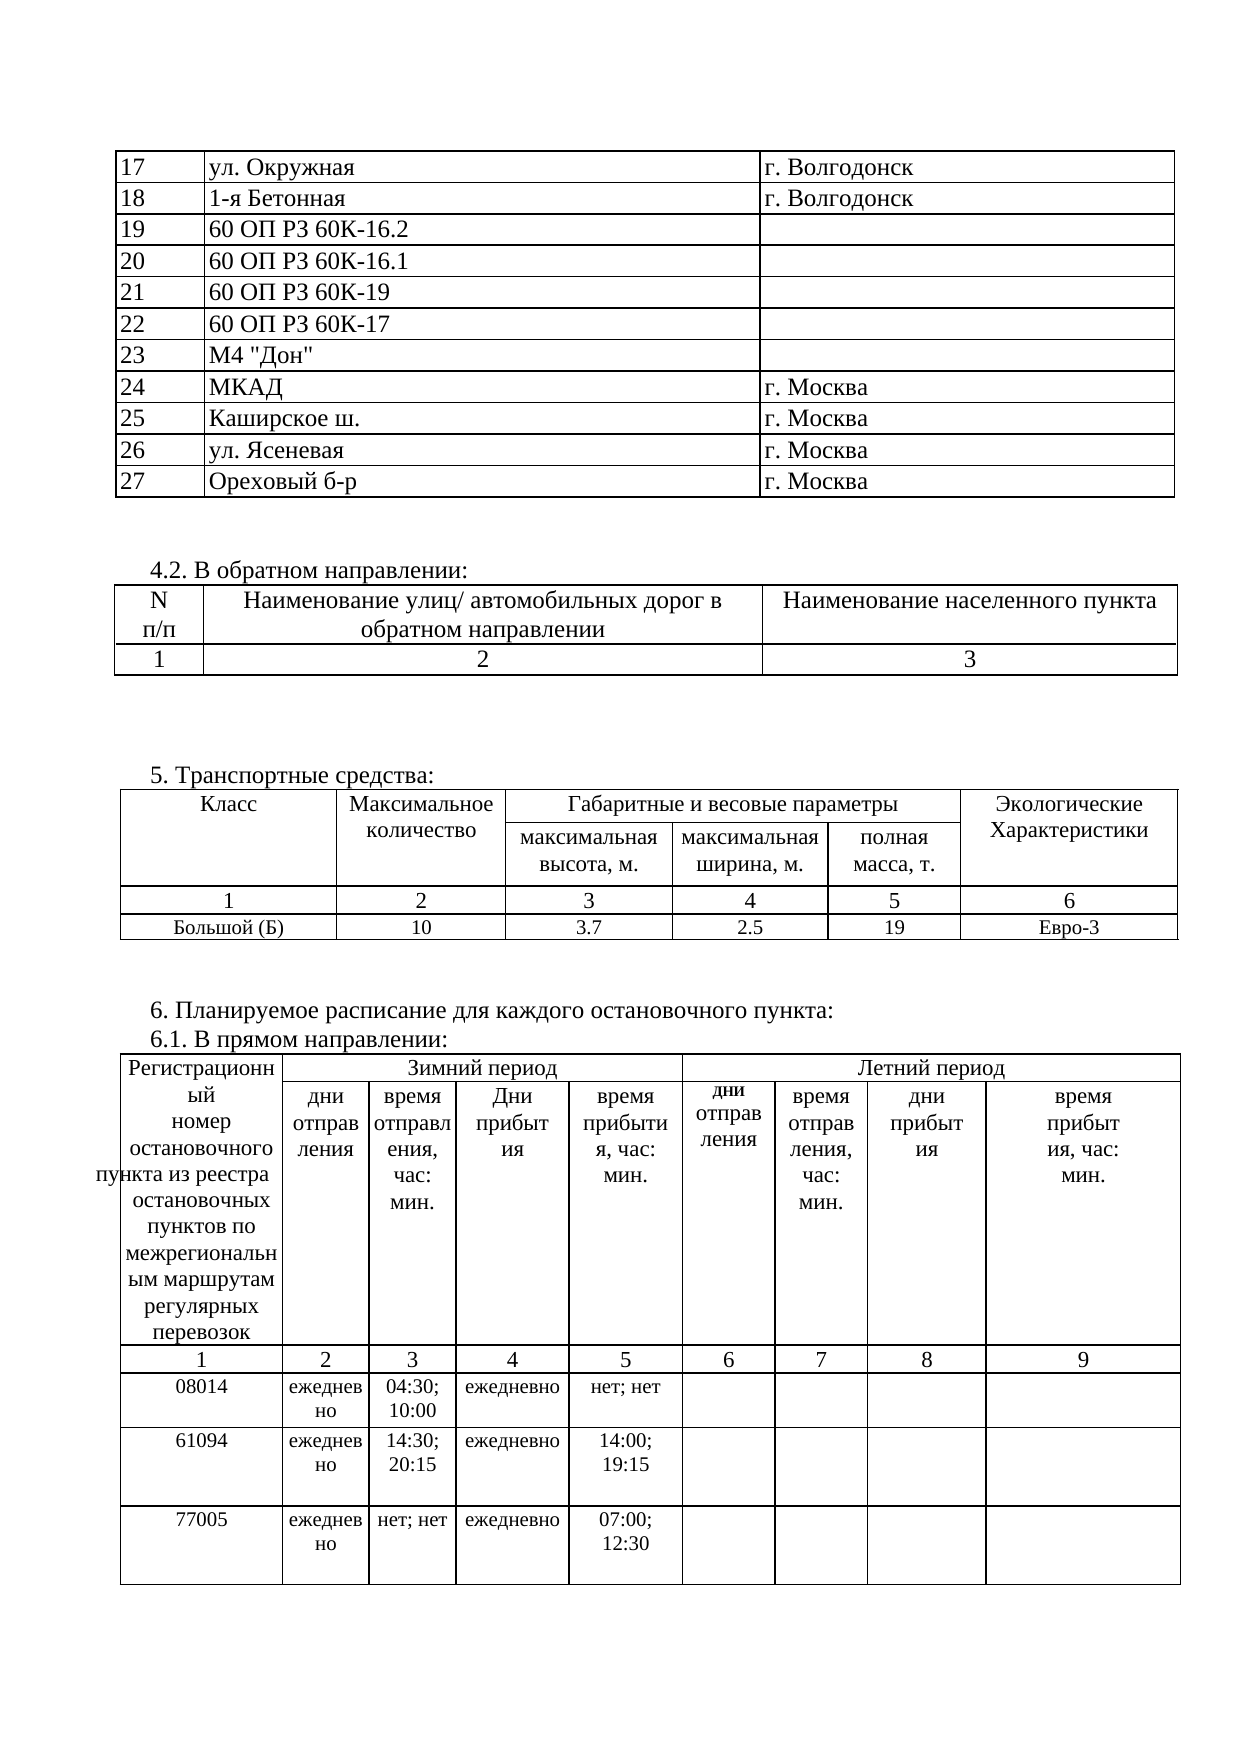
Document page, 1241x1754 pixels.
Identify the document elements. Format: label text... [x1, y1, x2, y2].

table_cell 8 [868, 1346, 985, 1372]
table_header Максимальное количество [337, 790, 505, 885]
table_cell 3.7 [506, 915, 672, 939]
table_cell [776, 1507, 867, 1583]
table_cell [761, 277, 1174, 307]
table_cell 1-я Бетонная [205, 183, 759, 213]
table_cell 20 [117, 246, 204, 276]
table_cell 9 [987, 1346, 1180, 1372]
table_header N п/п [115, 586, 203, 643]
table_cell 77005 [121, 1507, 282, 1583]
table_cell ул. Окружная [205, 152, 759, 181]
text 4.2. В обратном направлении: [150, 555, 1090, 584]
table_cell Каширское ш. [205, 403, 759, 433]
table_cell 6 [683, 1346, 774, 1372]
table_cell 61094 [121, 1428, 282, 1505]
table_cell время прибыт ия, час: мин. [987, 1082, 1180, 1344]
table_cell [776, 1428, 867, 1505]
table_cell 10 [337, 915, 505, 939]
table_cell [761, 246, 1174, 276]
table_cell время прибыти я, час: мин. [570, 1082, 682, 1344]
table_cell 18 [117, 183, 204, 213]
table_cell 4 [457, 1346, 568, 1372]
table_cell 3 [763, 643, 1177, 674]
text 6. Планируемое расписание для каждого остановочного пункта: [150, 995, 1090, 1024]
table_cell 4 [673, 887, 827, 913]
table_cell 60 ОП РЗ 60К-16.2 [205, 215, 759, 244]
table_cell 24 [117, 372, 204, 402]
table_cell 60 ОП РЗ 60К-16.1 [205, 246, 759, 276]
table_cell 07:00; 12:30 [570, 1507, 682, 1583]
table_cell 26 [117, 435, 204, 464]
text 6.1. В прямом направлении: [150, 1024, 1090, 1053]
table_cell ежедневно [457, 1374, 568, 1427]
text 5. Транспортные средства: [150, 760, 1090, 788]
table_cell г. Москва [761, 403, 1174, 433]
table_cell [987, 1374, 1180, 1427]
table_cell г. Москва [761, 435, 1174, 464]
table_cell [987, 1507, 1180, 1583]
table_cell г. Москва [761, 466, 1174, 496]
table_cell ДНИ отправ ления [683, 1082, 774, 1344]
table_cell ежедневно [283, 1374, 368, 1427]
table_header Габаритные и весовые параметры [506, 790, 960, 822]
table_cell максимальная высота, м. [506, 823, 672, 885]
table_header Зимний период [283, 1055, 682, 1081]
table_cell 2 [337, 887, 505, 913]
table_cell 22 [117, 309, 204, 339]
table_cell 08014 [121, 1374, 282, 1427]
table_header Экологические Характеристики [961, 790, 1177, 885]
table_header Класс [121, 790, 336, 885]
table_cell [987, 1428, 1180, 1505]
table_cell 04:30; 10:00 [370, 1374, 455, 1427]
table_cell МКАД [205, 372, 759, 402]
table_cell 2 [204, 645, 762, 674]
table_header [121, 1055, 282, 1344]
table_cell дни прибыт ия [868, 1082, 985, 1344]
table_cell 2 [283, 1346, 368, 1372]
table_cell 14:30; 20:15 [370, 1428, 455, 1505]
table_cell 17 [117, 152, 204, 181]
table_cell ежедневно [283, 1428, 368, 1505]
table_cell Большой (Б) [121, 915, 336, 939]
table_header Летний период [683, 1055, 1180, 1081]
table_cell 1 [121, 1346, 282, 1372]
table_cell г. Волгодонск [761, 152, 1174, 181]
table_cell ежедневно [283, 1507, 368, 1583]
table_cell максимальная ширина, м. [673, 823, 827, 885]
table_cell [683, 1428, 774, 1505]
table_cell 7 [776, 1346, 867, 1372]
table_cell [761, 309, 1174, 339]
table_cell время отправ ления, час: мин. [776, 1082, 867, 1344]
table_cell [761, 340, 1174, 370]
table_cell 60 ОП РЗ 60К-17 [205, 309, 759, 339]
table_cell 1 [121, 887, 336, 913]
table_cell [683, 1374, 774, 1427]
table_cell [776, 1374, 867, 1427]
table_cell дни отправ ления [283, 1082, 368, 1344]
table_cell 27 [117, 466, 204, 496]
table_cell [868, 1428, 985, 1505]
table_cell полная масса, т. [829, 823, 960, 885]
table_cell 14:00; 19:15 [570, 1428, 682, 1505]
table_cell 5 [570, 1346, 682, 1372]
table_cell [868, 1374, 985, 1427]
table_cell 21 [117, 277, 204, 307]
table_cell г. Москва [761, 372, 1174, 402]
table_header Наименование населенного пункта [763, 586, 1177, 643]
table_cell 3 [370, 1346, 455, 1372]
table_cell 1 [115, 644, 203, 674]
table_cell Дни прибыт ия [457, 1082, 568, 1344]
table_cell время отправл ения, час: мин. [370, 1082, 455, 1344]
table_cell 3 [506, 887, 672, 913]
table_cell 6 [961, 887, 1177, 913]
table_cell 25 [117, 403, 204, 433]
table_cell М4 "Дон" [205, 340, 759, 370]
table_cell 19 [829, 915, 960, 939]
table_cell [868, 1507, 985, 1583]
table_cell 60 ОП РЗ 60К-19 [205, 277, 759, 307]
table_header Наименование улиц/ автомобильных дорог в обратном направлении [204, 586, 762, 643]
table_cell ул. Ясеневая [205, 435, 759, 464]
table_cell 19 [117, 215, 204, 244]
table_cell 2.5 [673, 915, 827, 939]
table_cell нет; нет [370, 1507, 455, 1583]
table_cell г. Волгодонск [761, 183, 1174, 213]
table_cell нет; нет [570, 1374, 682, 1427]
table_cell 23 [117, 340, 204, 370]
table_cell 5 [829, 887, 960, 913]
table_cell [683, 1507, 774, 1583]
table_cell ежедневно [457, 1507, 568, 1583]
table_cell Ореховый б-р [205, 466, 759, 496]
table_cell Евро-3 [961, 915, 1177, 939]
table_cell ежедневно [457, 1428, 568, 1505]
table_cell [761, 215, 1174, 244]
